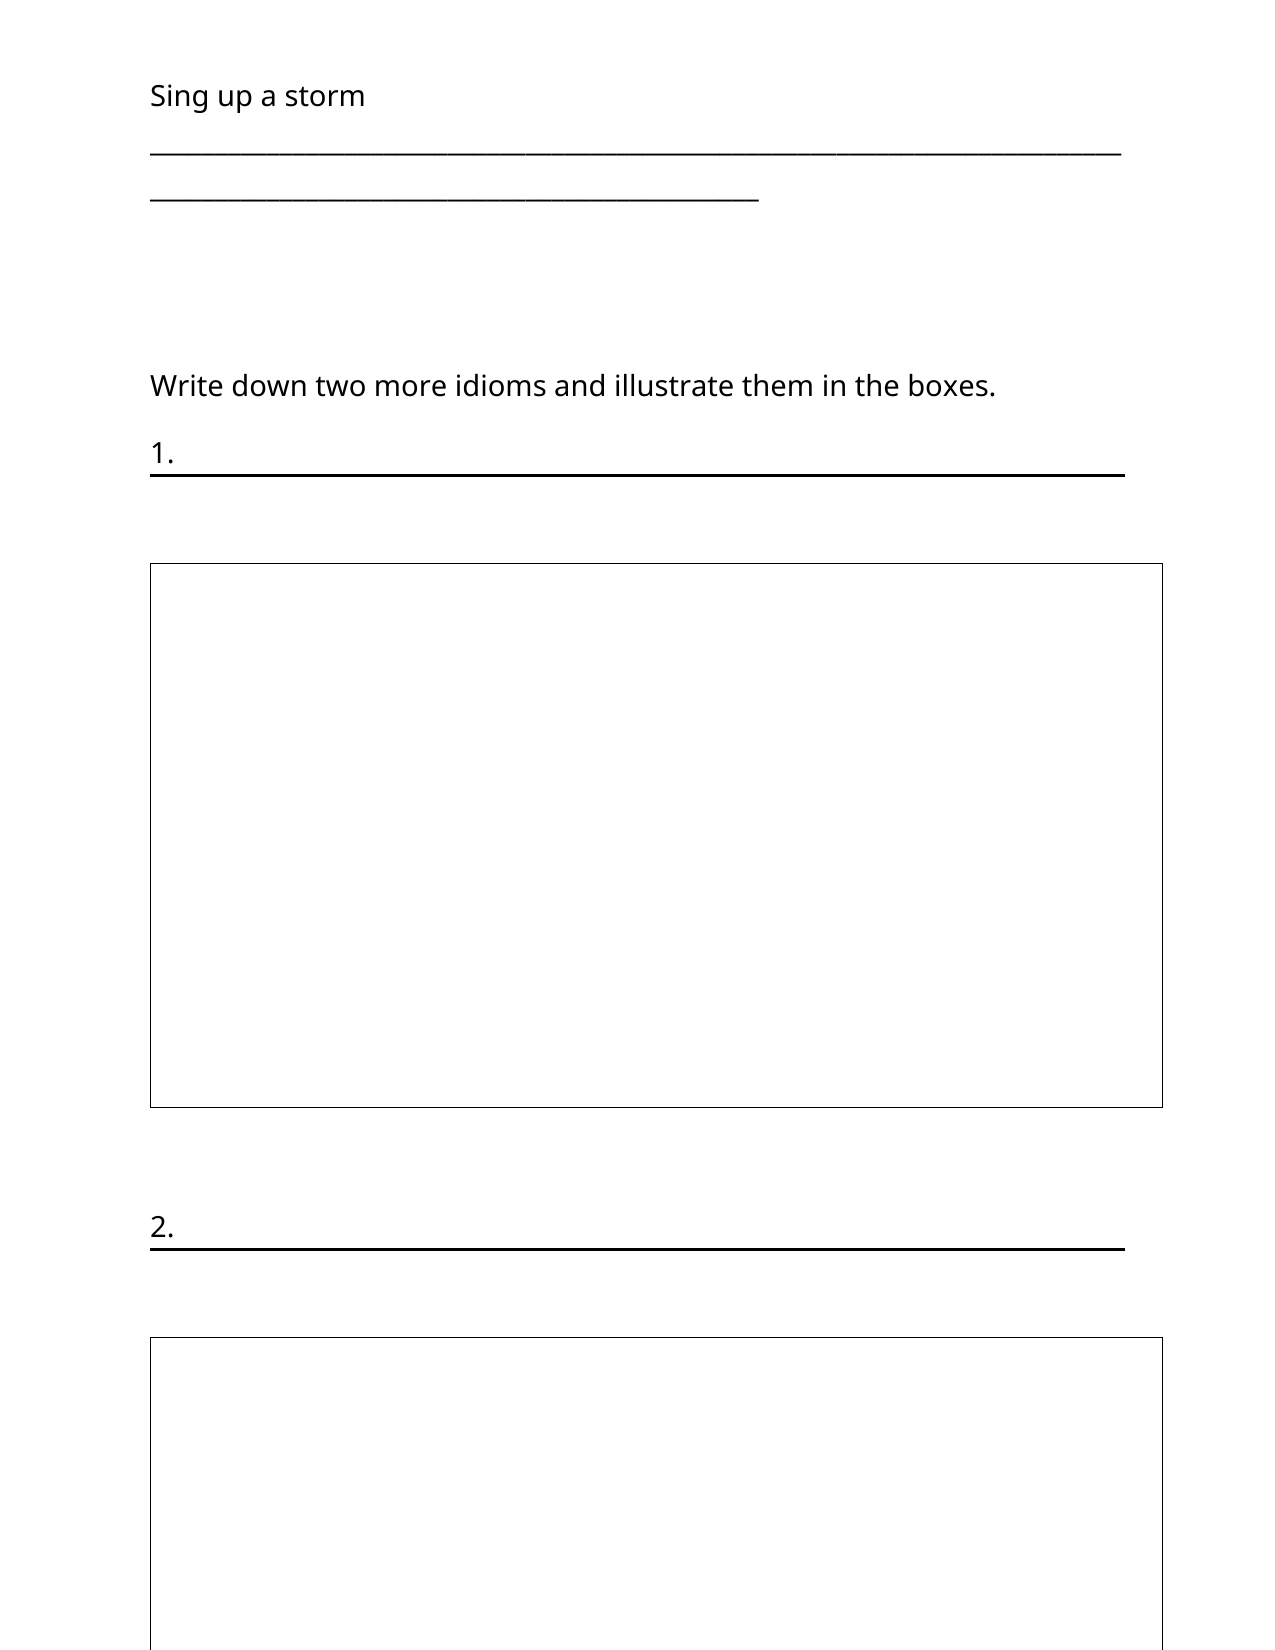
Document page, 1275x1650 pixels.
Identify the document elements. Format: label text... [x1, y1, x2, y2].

text 1. [150, 432, 1125, 474]
text 2. [150, 1207, 1125, 1248]
text Write down two more idioms and illustrate them in the boxes. [150, 366, 1125, 405]
text Sing up a storm __________________________________________________________________________________________________________________________ [150, 75, 1125, 206]
